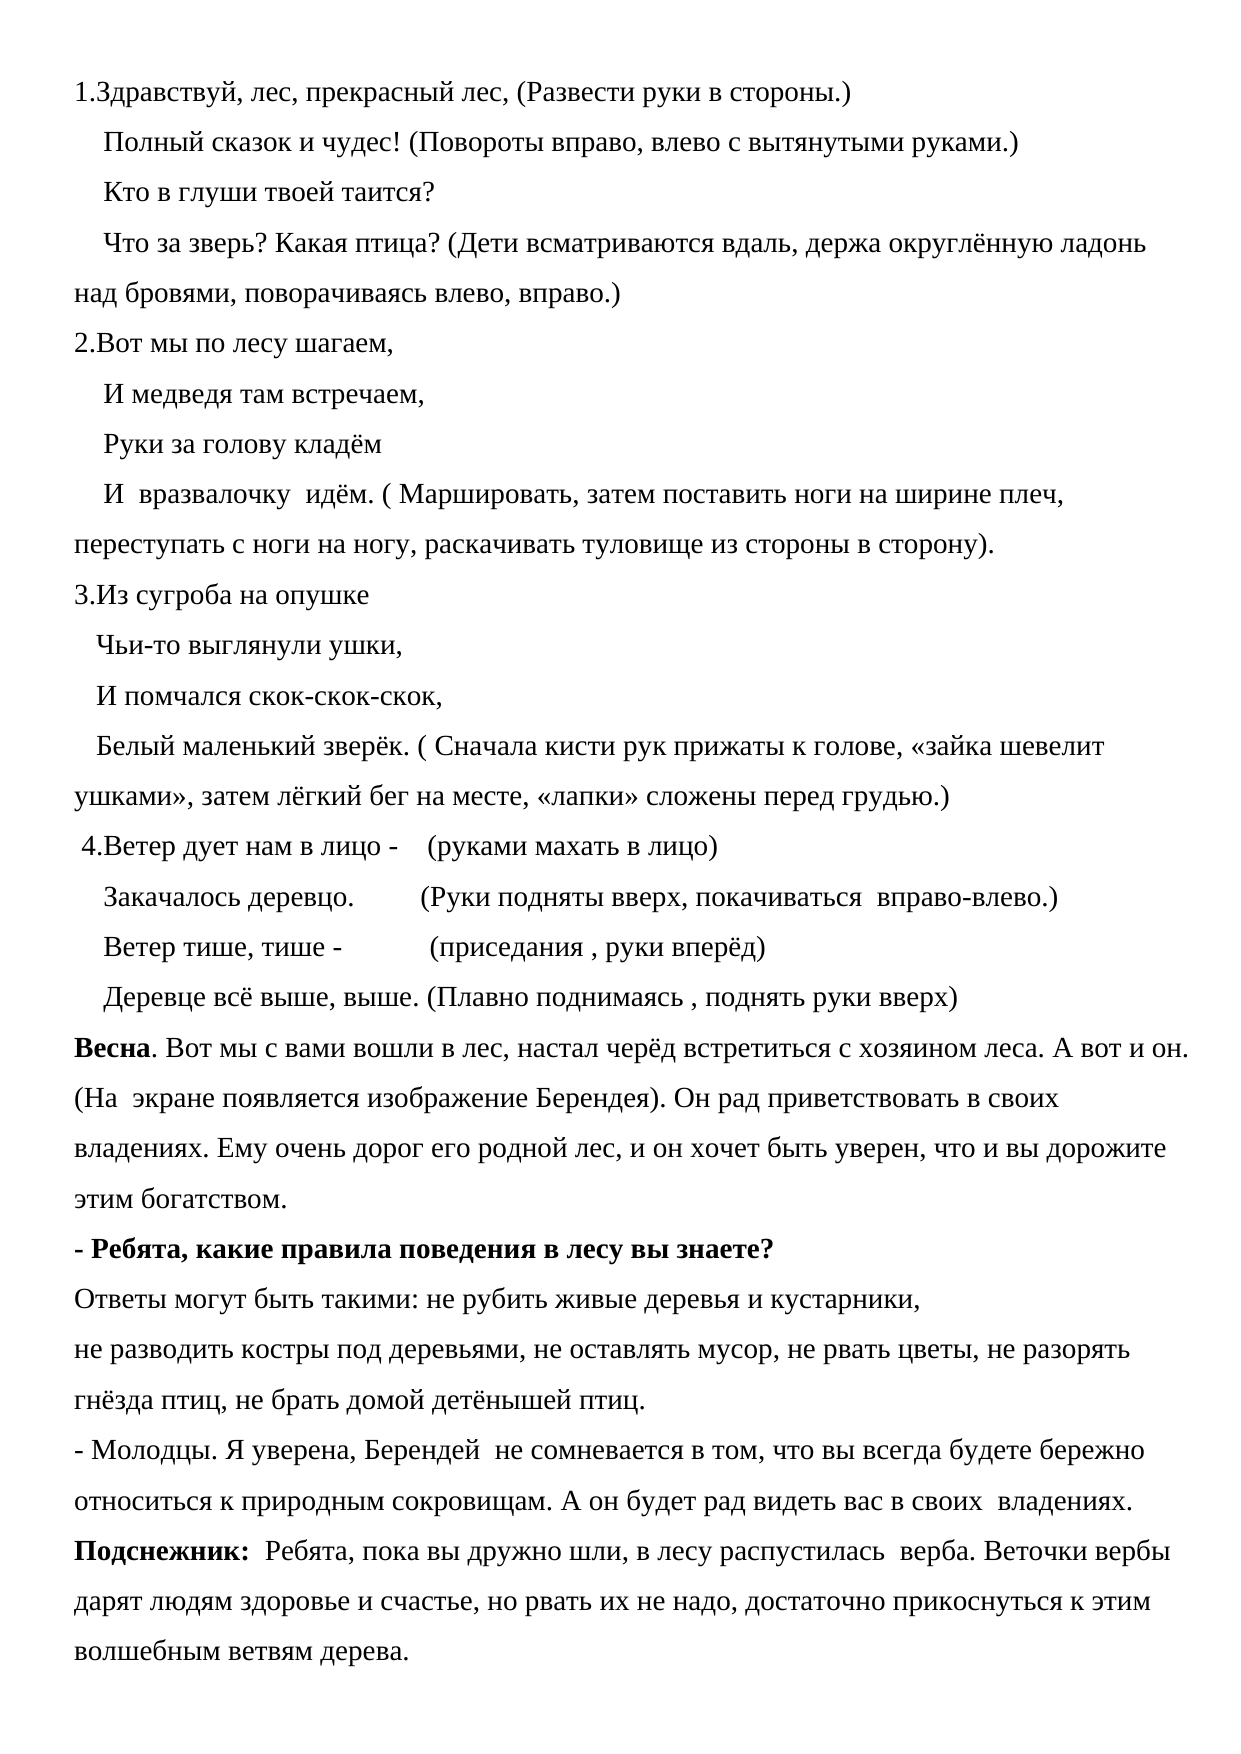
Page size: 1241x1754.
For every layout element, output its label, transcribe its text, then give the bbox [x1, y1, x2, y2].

text 4.Ветер дует нам в лицо - (руками махать в лицо) Закачалось деревцо. (Руки подняты вверх, покачиваться вправо-влево.) Ветер тише, тише - (приседания , руки вперёд) Деревце всё выше, выше. (Плавно поднимаясь , поднять руки вверх) [74, 828, 1196, 1013]
text 1.Здравствуй, лес, прекрасный лес, (Развести руки в стороны.) Полный сказок и чудес! (Повороты вправо, влево с вытянутыми руками.) Кто в глуши твоей таится? Что за зверь? Какая птица? (Дети всматриваются вдаль, держа округлённую ладонь над бровями, поворачиваясь влево, вправо.) 2.Вот мы по лесу шагаем, И медведя там встречаем, Руки за голову кладём И вразвалочку идём. ( Маршировать, затем поставить ноги на ширине плеч, переступать с ноги на ногу, раскачивать туловище из стороны в сторону). [74, 74, 1196, 560]
text Весна. Вот мы с вами вошли в лес, настал черёд встретиться с хозяином леса. А вот и он. (На экране появляется изображение Берендея). Он рад приветствовать в своих владениях. Ему очень дорог его родной лес, и он хочет быть уверен, что и вы дорожите этим богатством. [74, 1030, 1196, 1214]
text - Молодцы. Я уверена, Берендей не сомневается в том, что вы всегда будете бережно относиться к природным сокровищам. А он будет рад видеть вас в своих владениях. [74, 1432, 1196, 1516]
text Ответы могут быть такими: не рубить живые деревья и кустарники, не разводить костры под деревьями, не оставлять мусор, не рвать цветы, не разорять гнёзда птиц, не брать домой детёнышей птиц. [74, 1281, 1196, 1416]
text - Ребята, какие правила поведения в лесу вы знаете? [74, 1231, 1196, 1264]
text 3.Из сугроба на опушке Чьи-то выглянули ушки, И помчался скок-скок-скок, Белый маленький зверёк. ( Сначала кисти рук прижаты к голове, «зайка шевелит ушками», затем лёгкий бег на месте, «лапки» сложены перед грудью.) [74, 577, 1196, 812]
text Подснежник: Ребята, пока вы дружно шли, в лесу распустилась верба. Веточки вербы дарят людям здоровье и счастье, но рвать их не надо, достаточно прикоснуться к этим волшебным ветвям дерева. [74, 1533, 1196, 1667]
